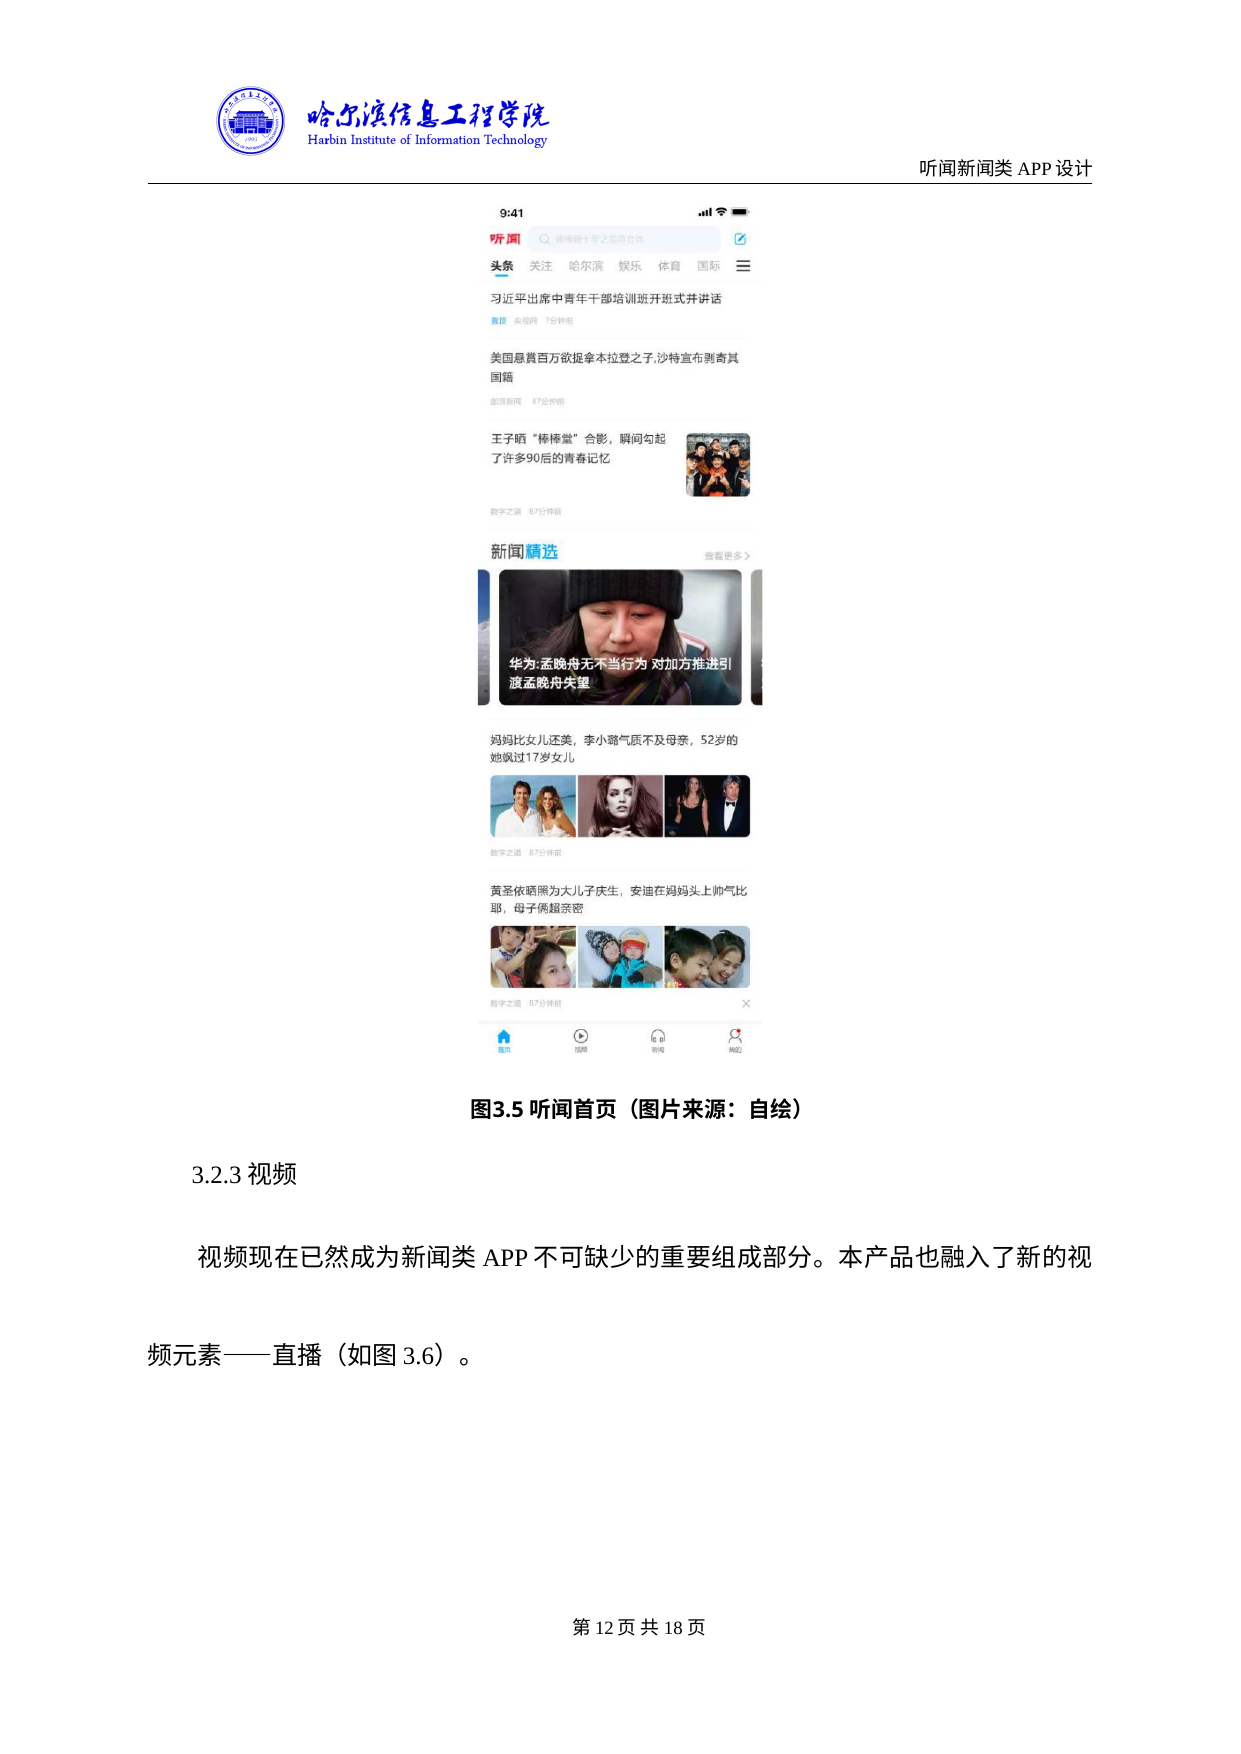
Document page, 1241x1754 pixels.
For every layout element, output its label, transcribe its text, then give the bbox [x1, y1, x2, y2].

picture [477, 201, 763, 1060]
subtitle 3.2.3 视频 [191, 1140, 1092, 1205]
picture [208, 73, 562, 162]
list 视频现在已然成为新闻类APP不可缺少的重要组成部分。本产品也融入了新的视频元素——直播（如图3.6）。 [148, 1223, 1092, 1386]
text 图3.5 听闻首页（图片来源：自绘） [148, 1092, 1092, 1124]
